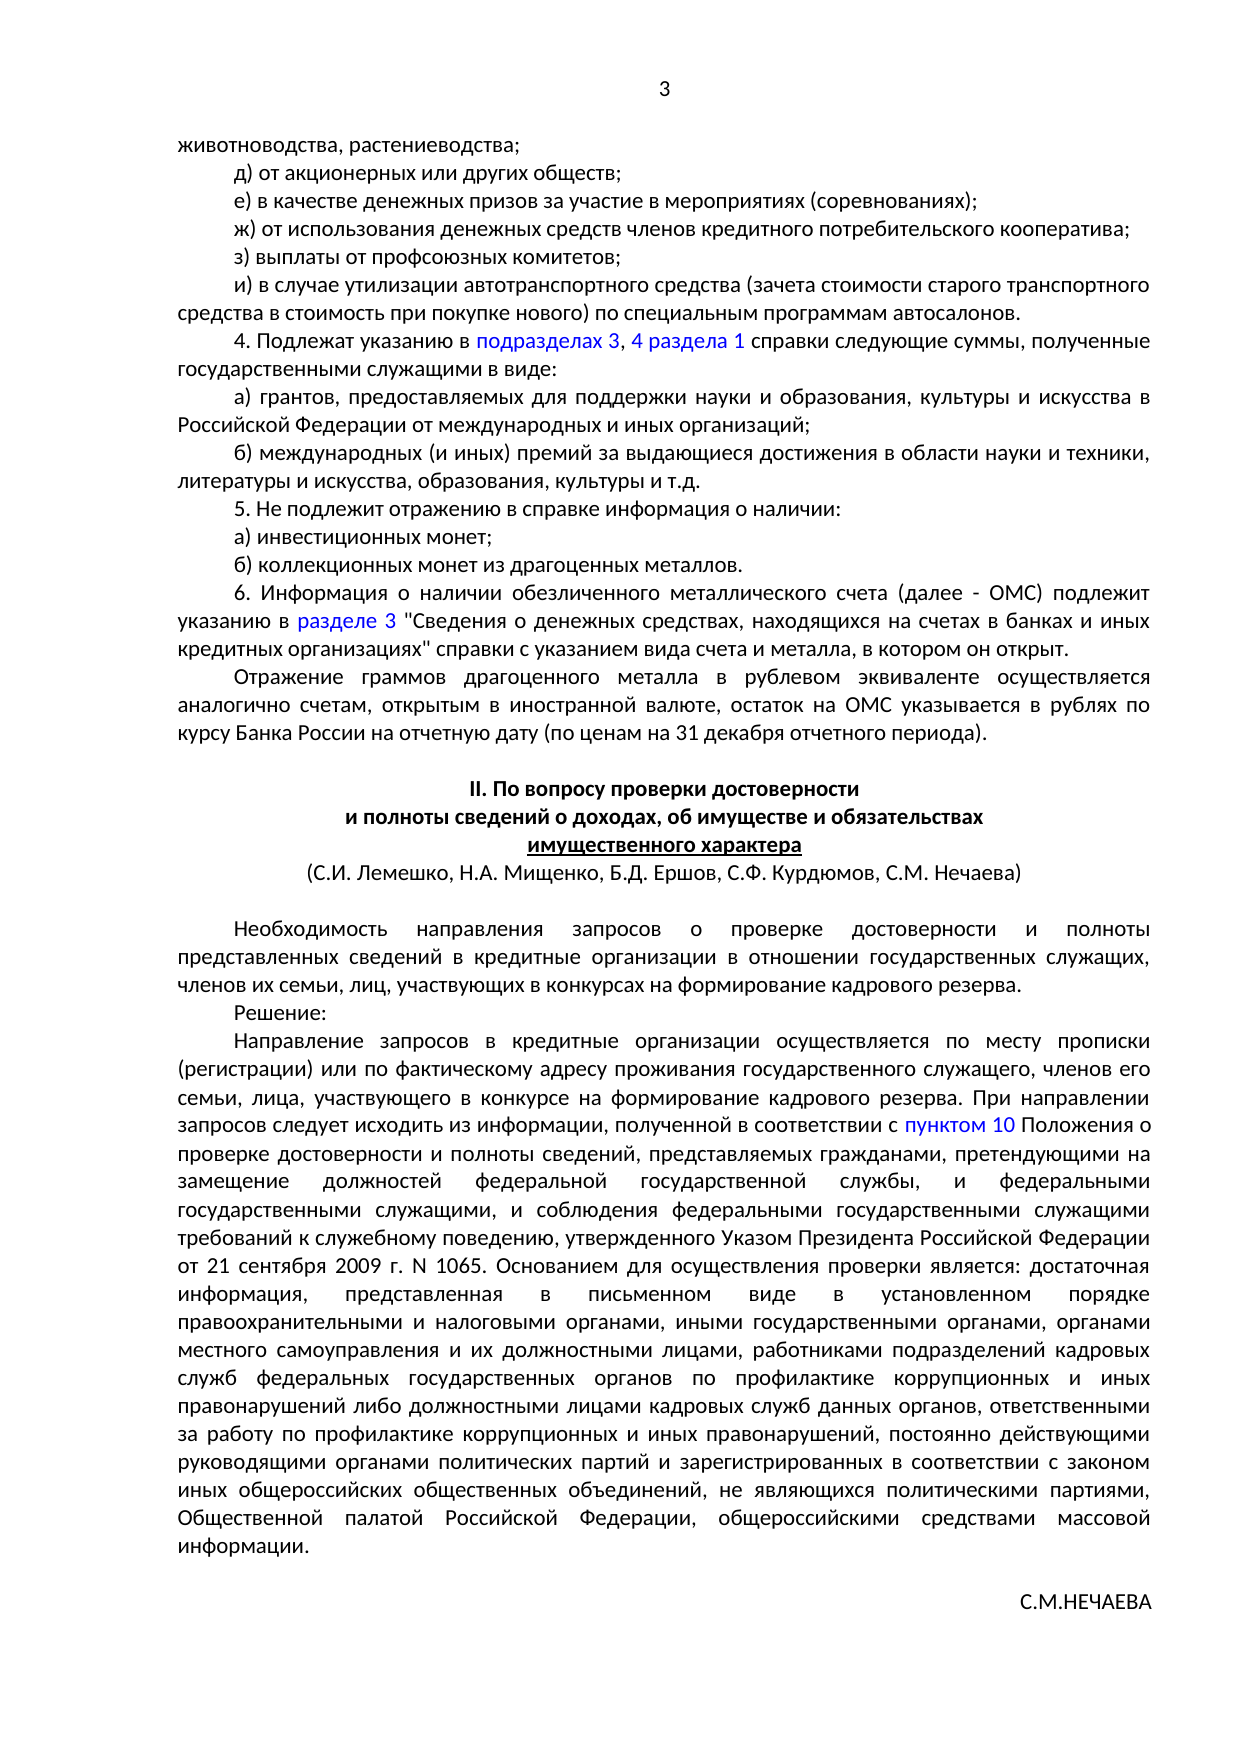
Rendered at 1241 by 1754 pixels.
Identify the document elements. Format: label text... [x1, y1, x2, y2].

text С.М.НЕЧАЕВА [177, 1587, 1152, 1615]
text Отражение граммов драгоценного металла в рублевом эквиваленте осуществляется аналогично счетам, открытым в иностранной валюте, остаток на ОМС указывается в рублях по курсу Банка России на отчетную дату (по ценам на 31 декабря отчетного периода). [177, 662, 1152, 746]
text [177, 130, 1152, 158]
text а) инвестиционных монет; [177, 522, 1152, 550]
text 5. Не подлежит отражению в справке информация о наличии: [177, 494, 1152, 522]
text б) международных (и иных) премий за выдающиеся достижения в области науки и техники, литературы и искусства, образования, культуры и т.д. [177, 438, 1152, 494]
text Необходимость направления запросов о проверке достоверности и полноты представленных сведений в кредитные организации в отношении государственных служащих, членов их семьи, лиц, участвующих в конкурсах на формирование кадрового резерва. [177, 914, 1152, 998]
text д) от акционерных или других обществ; [177, 158, 1152, 186]
text 6. Информация о наличии обезличенного металлического счета (далее - ОМС) подлежит указанию в разделе 3 "Сведения о денежных средствах, находящихся на счетах в банках и иных кредитных организациях" справки с указанием вида счета и металла, в котором он открыт. [177, 578, 1152, 662]
text Решение: [177, 998, 1152, 1027]
text е) в качестве денежных призов за участие в мероприятиях (соревнованиях); [177, 186, 1152, 214]
text Направление запросов в кредитные организации осуществляется по месту прописки (регистрации) или по фактическому адресу проживания государственного служащего, членов его семьи, лица, участвующего в конкурсе на формирование кадрового резерва. При направлении запросов следует исходить из информации, полученной в соответствии с пунктом 10 Положения о проверке достоверности и полноты сведений, представляемых гражданами, претендующими на замещение должностей федеральной государственной службы, и федеральными государственными служащими, и соблюдения федеральными государственными служащими требований к служебному поведению, утвержденного Указом Президента Российской Федерации от 21 сентября 2009 г. N 1065. Основанием для осуществления проверки является: достаточная информация, представленная в письменном виде в установленном порядке правоохранительными и налоговыми органами, иными государственными органами, органами местного самоуправления и их должностными лицами, работниками подразделений кадровых служб федеральных государственных органов по профилактике коррупционных и иных правонарушений либо должностными лицами кадровых служб данных органов, ответственными за работу по профилактике коррупционных и иных правонарушений, постоянно действующими руководящими органами политических партий и зарегистрированных в соответствии с законом иных общероссийских общественных объединений, не являющихся политическими партиями, Общественной палатой Российской Федерации, общероссийскими средствами массовой информации. [177, 1027, 1152, 1559]
text имущественного характера [177, 830, 1152, 858]
text ж) от использования денежных средств членов кредитного потребительского кооператива; [177, 214, 1152, 242]
text 4. Подлежат указанию в подразделах 3, 4 раздела 1 справки следующие суммы, полученные государственными служащими в виде: [177, 326, 1152, 382]
text б) коллекционных монет из драгоценных металлов. [177, 550, 1152, 578]
text и полноты сведений о доходах, об имуществе и обязательствах [177, 802, 1152, 830]
text з) выплаты от профсоюзных комитетов; [177, 242, 1152, 270]
text и) в случае утилизации автотранспортного средства (зачета стоимости старого транспортного средства в стоимость при покупке нового) по специальным программам автосалонов. [177, 270, 1152, 326]
text (С.И. Лемешко, Н.А. Мищенко, Б.Д. Ершов, С.Ф. Курдюмов, С.М. Нечаева) [177, 858, 1152, 886]
text а) грантов, предоставляемых для поддержки науки и образования, культуры и искусства в Российской Федерации от международных и иных организаций; [177, 382, 1152, 438]
text II. По вопросу проверки достоверности [177, 774, 1152, 802]
